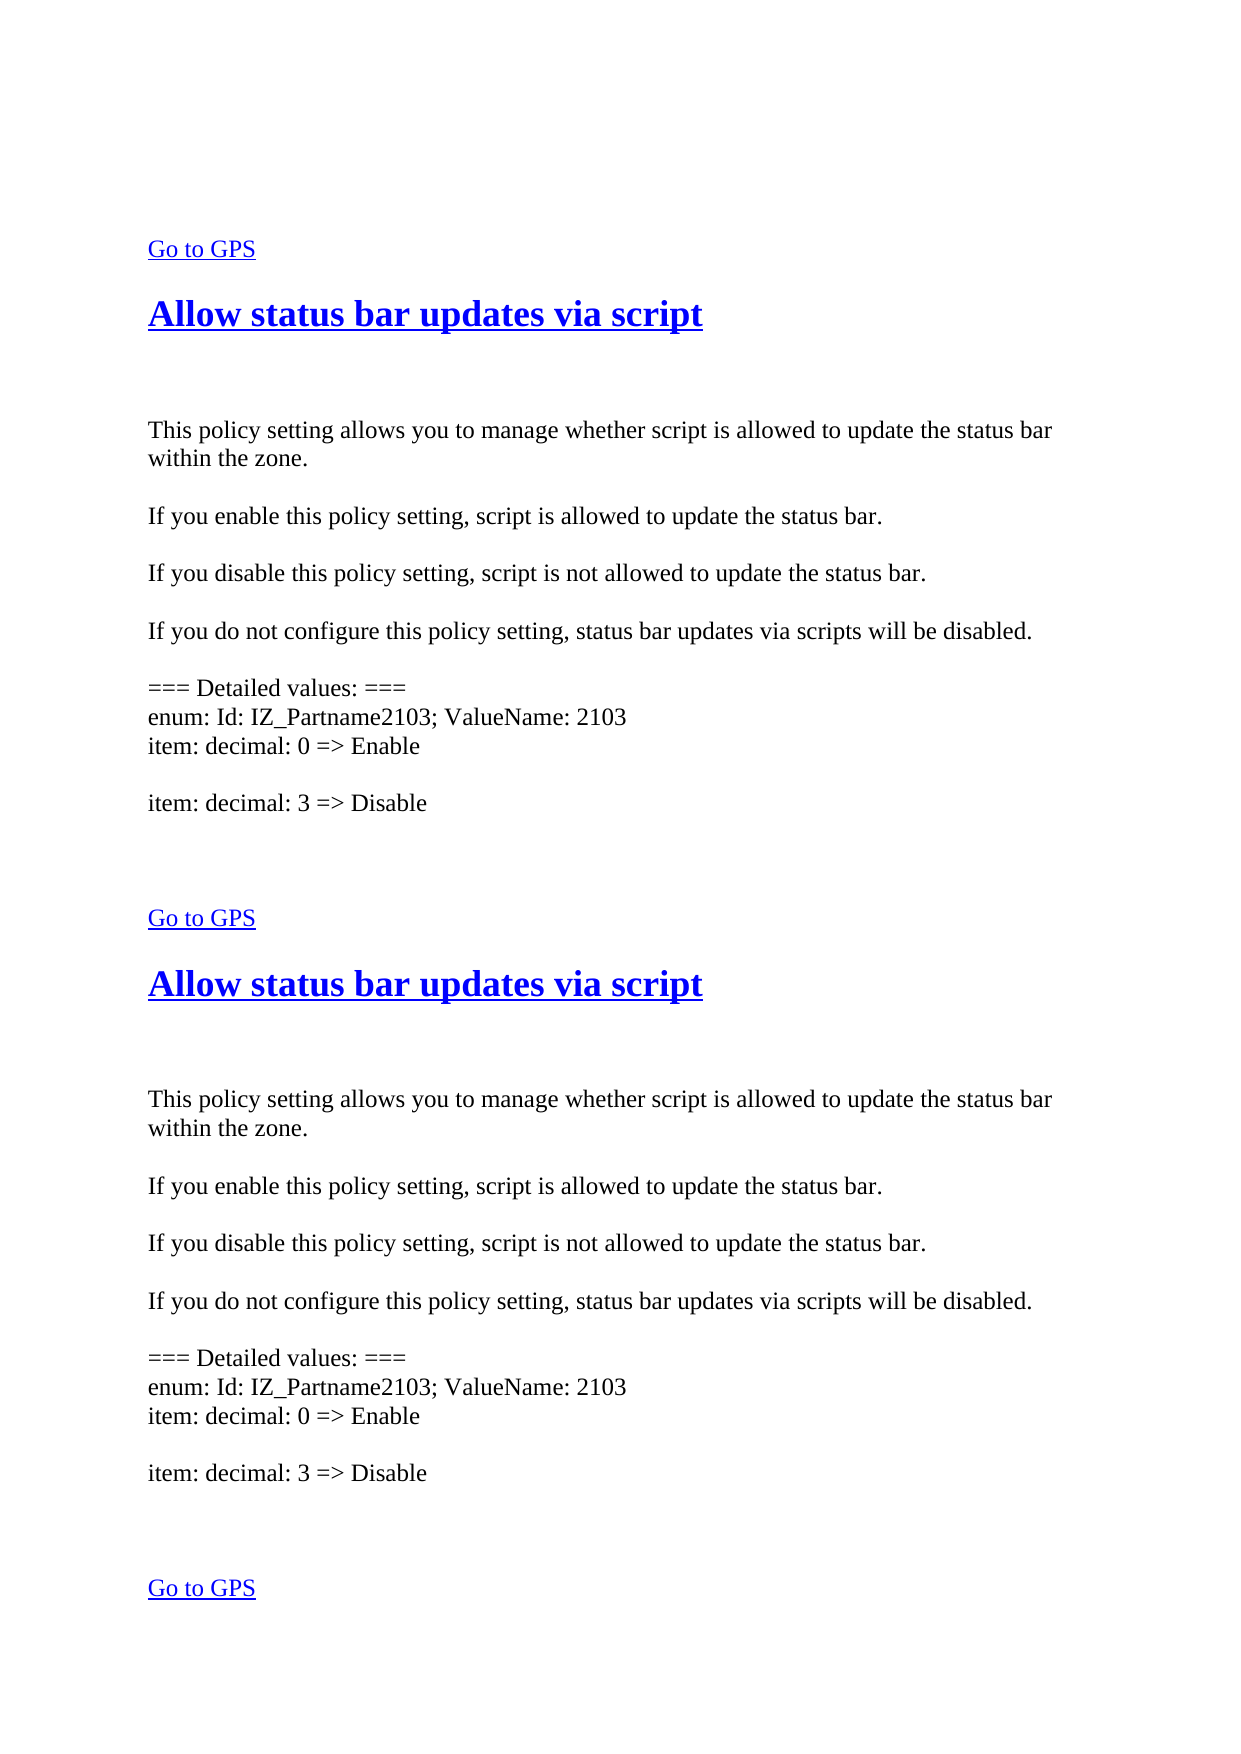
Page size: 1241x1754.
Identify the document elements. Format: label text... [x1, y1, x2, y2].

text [148, 148, 1093, 263]
text This policy setting allows you to manage whether script is allowed to update the status bar within the zone. If you enable this policy setting, script is allowed to update the status bar. If you disable this policy setting, script is not allowed to update the status bar. If you do not configure this policy setting, status bar updates via scripts will be disabled. === Detailed values: === enum: Id: IZ_Partname2103; ValueName: 2103 item: decimal: 0 => Enable item: decimal: 3 => Disable Go to GPS [148, 415, 1093, 932]
text This policy setting allows you to manage whether script is allowed to update the status bar within the zone. If you enable this policy setting, script is allowed to update the status bar. If you disable this policy setting, script is not allowed to update the status bar. If you do not configure this policy setting, status bar updates via scripts will be disabled. === Detailed values: === enum: Id: IZ_Partname2103; ValueName: 2103 item: decimal: 0 => Enable item: decimal: 3 => Disable Go to GPS [148, 1084, 1093, 1602]
text Allow status bar updates via script [148, 961, 1093, 1004]
text Allow status bar updates via script [148, 292, 1093, 335]
